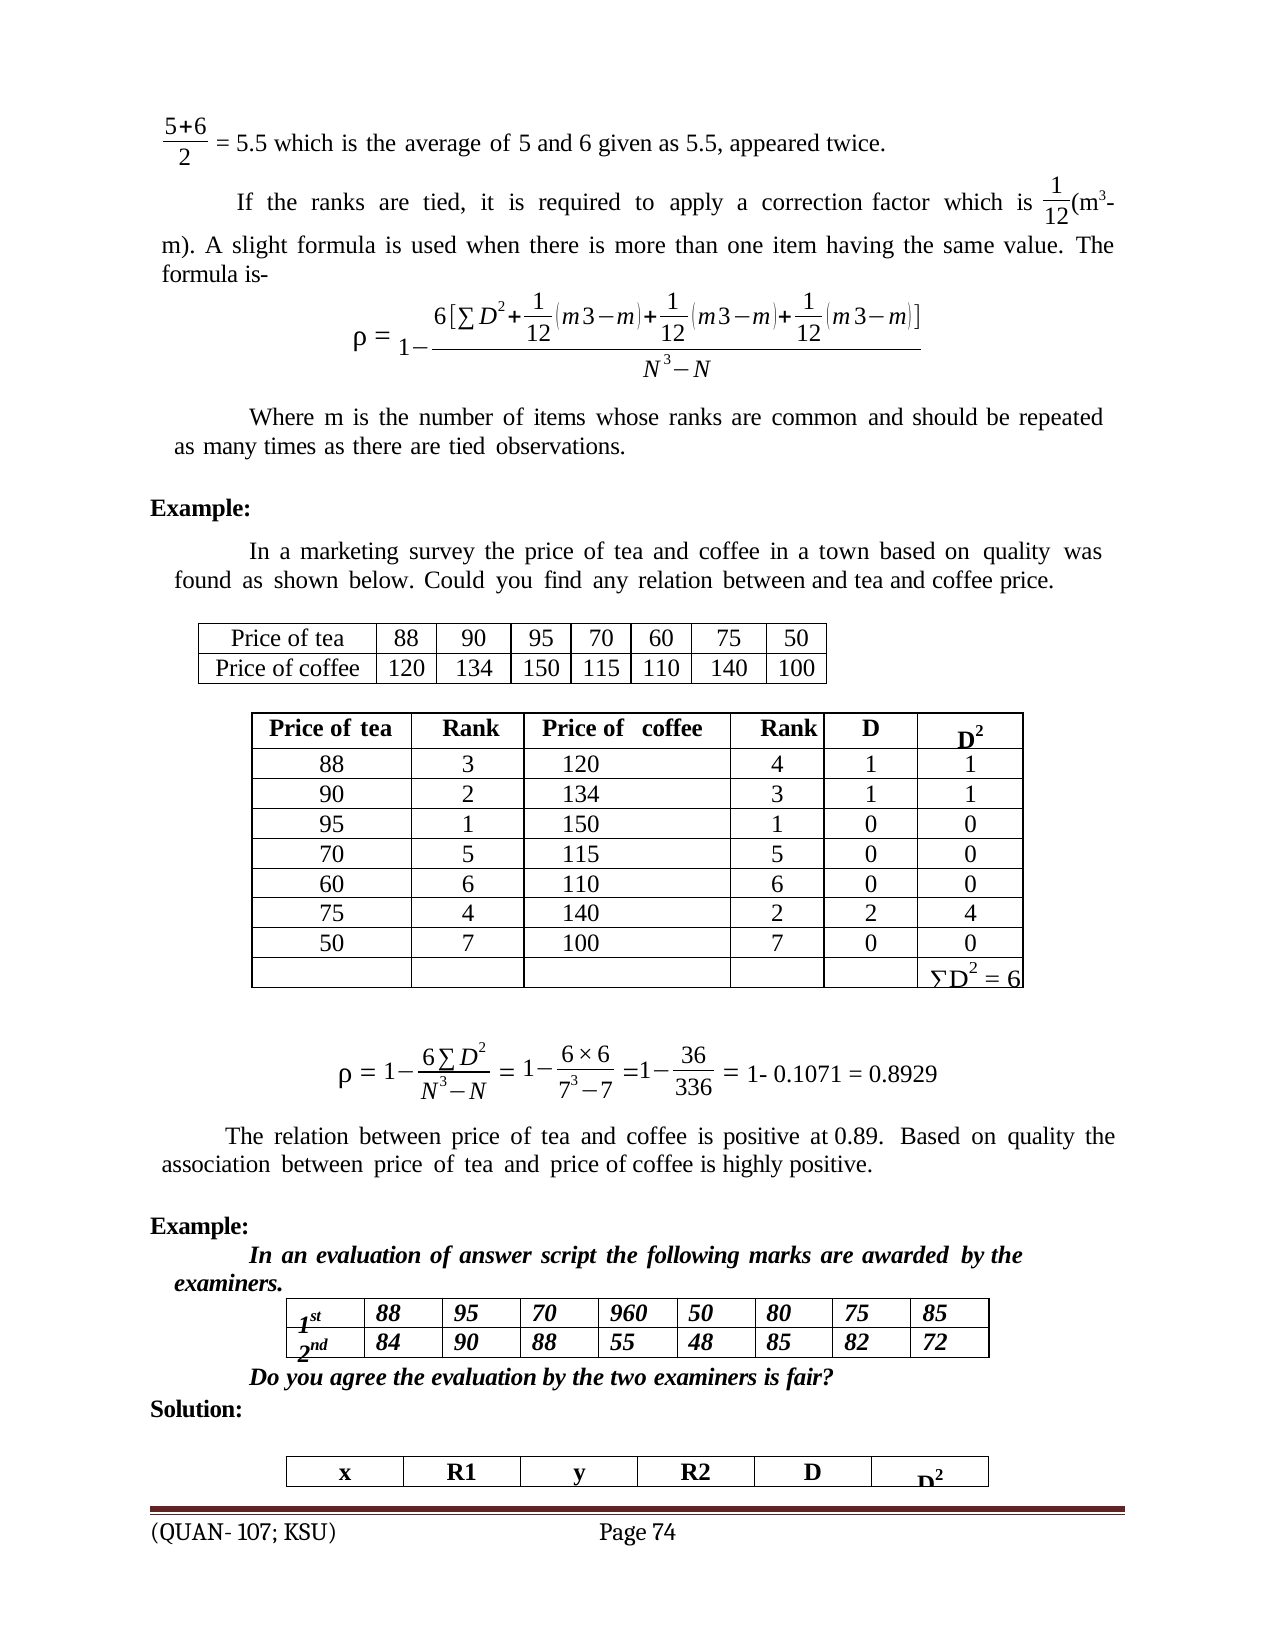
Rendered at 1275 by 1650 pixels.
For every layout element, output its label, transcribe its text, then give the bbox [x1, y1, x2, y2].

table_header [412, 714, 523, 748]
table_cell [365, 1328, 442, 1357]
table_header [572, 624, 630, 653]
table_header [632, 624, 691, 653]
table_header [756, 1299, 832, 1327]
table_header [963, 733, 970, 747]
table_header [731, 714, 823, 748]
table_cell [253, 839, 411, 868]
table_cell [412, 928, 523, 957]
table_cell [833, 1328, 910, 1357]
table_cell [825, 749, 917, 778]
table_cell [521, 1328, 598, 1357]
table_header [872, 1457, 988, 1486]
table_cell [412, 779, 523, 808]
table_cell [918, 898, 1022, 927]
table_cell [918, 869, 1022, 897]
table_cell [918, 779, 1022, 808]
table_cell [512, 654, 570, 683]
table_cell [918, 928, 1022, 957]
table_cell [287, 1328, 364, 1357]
text Example: [150, 493, 1125, 521]
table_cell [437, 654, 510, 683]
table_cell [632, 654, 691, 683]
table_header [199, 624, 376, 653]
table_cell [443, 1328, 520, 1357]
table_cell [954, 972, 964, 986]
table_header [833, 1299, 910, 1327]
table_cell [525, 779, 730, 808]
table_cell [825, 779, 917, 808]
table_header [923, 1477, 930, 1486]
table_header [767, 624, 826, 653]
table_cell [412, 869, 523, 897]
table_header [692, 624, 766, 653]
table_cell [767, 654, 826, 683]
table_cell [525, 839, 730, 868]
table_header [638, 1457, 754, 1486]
text ρ = [150, 288, 1125, 382]
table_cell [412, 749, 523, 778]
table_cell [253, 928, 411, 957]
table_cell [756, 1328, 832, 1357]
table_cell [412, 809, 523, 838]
text ρ = = = = 1- 0.1071 = 0.8929 [150, 1038, 1125, 1104]
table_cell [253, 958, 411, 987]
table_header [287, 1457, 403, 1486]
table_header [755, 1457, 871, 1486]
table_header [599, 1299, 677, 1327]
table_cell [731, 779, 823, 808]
text Where m is the number of items whose ranks are common and should be repeated as many times as there are tied observations. [174, 402, 1103, 460]
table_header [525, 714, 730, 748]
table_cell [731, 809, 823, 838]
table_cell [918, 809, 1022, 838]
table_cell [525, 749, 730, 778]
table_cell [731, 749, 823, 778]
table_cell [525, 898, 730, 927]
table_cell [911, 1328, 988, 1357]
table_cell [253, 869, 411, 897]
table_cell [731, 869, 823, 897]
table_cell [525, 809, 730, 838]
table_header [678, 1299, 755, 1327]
text In a marketing survey the price of tea and coffee in a town based on quality was found as shown below. Could you find any relation between and tea and coffee price. [174, 536, 1103, 593]
text Example: [150, 1211, 1125, 1240]
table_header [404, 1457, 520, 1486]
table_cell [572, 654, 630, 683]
text The relation between price of tea and coffee is positive at 0.89. Based on quality the association between price of tea and price of coffee is highly positive. [161, 1121, 1125, 1179]
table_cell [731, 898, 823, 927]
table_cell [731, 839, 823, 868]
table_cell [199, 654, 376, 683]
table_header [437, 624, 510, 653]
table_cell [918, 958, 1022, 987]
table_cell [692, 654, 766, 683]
text If the ranks are tied, it is required to apply a correction factor which is (m3- m). A slight formula is used when there is more than one item having the same value. The formula is- [161, 171, 1114, 288]
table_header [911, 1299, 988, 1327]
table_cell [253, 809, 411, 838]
text Do you agree the evaluation by the two examiners is fair? [174, 1362, 1125, 1391]
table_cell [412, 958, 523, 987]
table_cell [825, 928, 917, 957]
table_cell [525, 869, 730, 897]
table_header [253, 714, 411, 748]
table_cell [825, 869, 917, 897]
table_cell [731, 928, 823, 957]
text Solution: [150, 1394, 1125, 1423]
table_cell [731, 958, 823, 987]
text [161, 112, 1114, 171]
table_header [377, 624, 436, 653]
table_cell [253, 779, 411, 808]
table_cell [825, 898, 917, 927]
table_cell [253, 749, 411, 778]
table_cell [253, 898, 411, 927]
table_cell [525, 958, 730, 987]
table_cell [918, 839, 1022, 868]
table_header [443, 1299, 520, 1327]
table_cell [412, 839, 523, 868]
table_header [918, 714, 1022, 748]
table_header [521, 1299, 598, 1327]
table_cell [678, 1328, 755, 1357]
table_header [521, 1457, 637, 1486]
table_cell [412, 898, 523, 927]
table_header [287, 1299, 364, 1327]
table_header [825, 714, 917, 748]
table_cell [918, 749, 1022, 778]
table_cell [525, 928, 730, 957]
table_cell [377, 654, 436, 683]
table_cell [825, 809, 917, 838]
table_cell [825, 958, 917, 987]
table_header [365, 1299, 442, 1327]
text In an evaluation of answer script the following marks are awarded by the examiners. [174, 1241, 1103, 1298]
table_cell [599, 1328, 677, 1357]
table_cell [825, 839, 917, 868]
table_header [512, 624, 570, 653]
